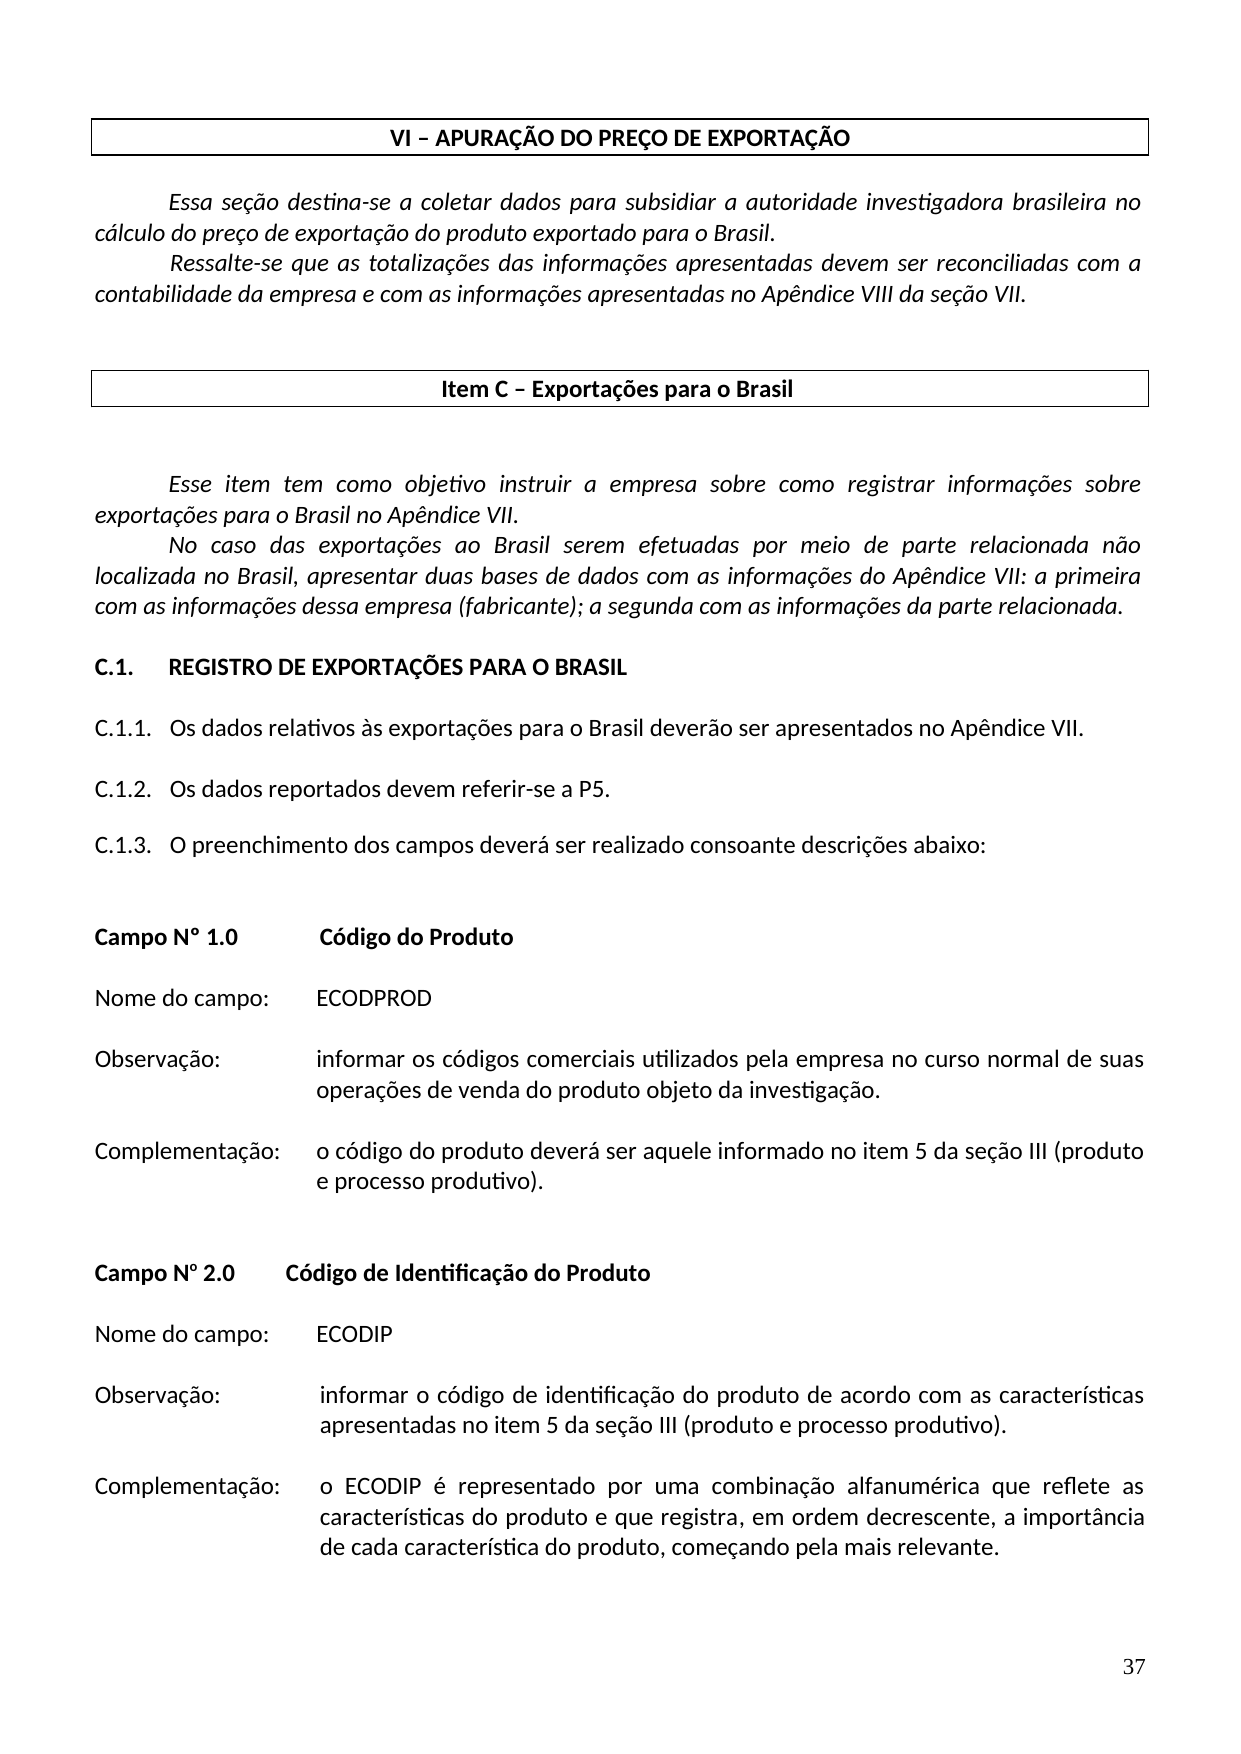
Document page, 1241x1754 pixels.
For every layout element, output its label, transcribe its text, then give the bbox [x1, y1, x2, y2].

text Nome do campo: ECODPROD [94, 982, 1146, 1013]
text Nome do campo: ECODIP [94, 1318, 1146, 1348]
subtitle C.1.3. O preenchimento dos campos deverá ser realizado consoante descrições abaixo: [94, 829, 1146, 860]
subtitle C.1.1. Os dados relativos às exportações para o Brasil deverão ser apresentados no Apêndice VII. [94, 713, 1146, 743]
text Complementação: o ECODIP é representado por uma combinação alfanumérica que reflete as características do produto e que registra, em ordem decrescente, a importância de cada característica do produto, começando pela mais relevante. [94, 1471, 1146, 1562]
text Observação: informar o código de identificação do produto de acordo com as características apresentadas no item 5 da seção III (produto e processo produtivo). [94, 1379, 1146, 1440]
subtitle Item C – Exportações para o Brasil [92, 371, 1148, 406]
text Campo No 2.0 Código de Identificação do Produto [94, 1257, 1146, 1287]
text Complementação: o código do produto deverá ser aquele informado no item 5 da seção III (produto e processo produtivo). [94, 1135, 1146, 1196]
subtitle C.1.2. Os dados reportados devem referir-se a P5. [94, 774, 1146, 804]
text No caso das exportações ao Brasil serem efetuadas por meio de parte relacionada não localizada no Brasil, apresentar duas bases de dados com as informações do Apêndice VII: a primeira com as informações dessa empresa (fabricante); a segunda com as informações da parte relacionada. [94, 529, 1146, 621]
text Essa seção destina-se a coletar dados para subsidiar a autoridade investigadora brasileira no cálculo do preço de exportação do produto exportado para o Brasil. [94, 186, 1146, 247]
text Esse item tem como objetivo instruir a empresa sobre como registrar informações sobre exportações para o Brasil no Apêndice VII. [94, 468, 1146, 529]
text Campo Nº 1.0 Código do Produto [94, 921, 1146, 952]
text C.1. REGISTRO DE EXPORTAÇÕES PARA O BRASIL [94, 652, 1146, 682]
subtitle VI – APURAÇÃO DO PREÇO DE EXPORTAÇÃO [92, 120, 1148, 154]
text Observação: informar os códigos comerciais utilizados pela empresa no curso normal de suas operações de venda do produto objeto da investigação. [94, 1043, 1146, 1104]
subtitle Ressalte-se que as totalizações das informações apresentadas devem ser reconciliadas com a contabilidade da empresa e com as informações apresentadas no Apêndice VIII da seção VII. [94, 247, 1146, 308]
